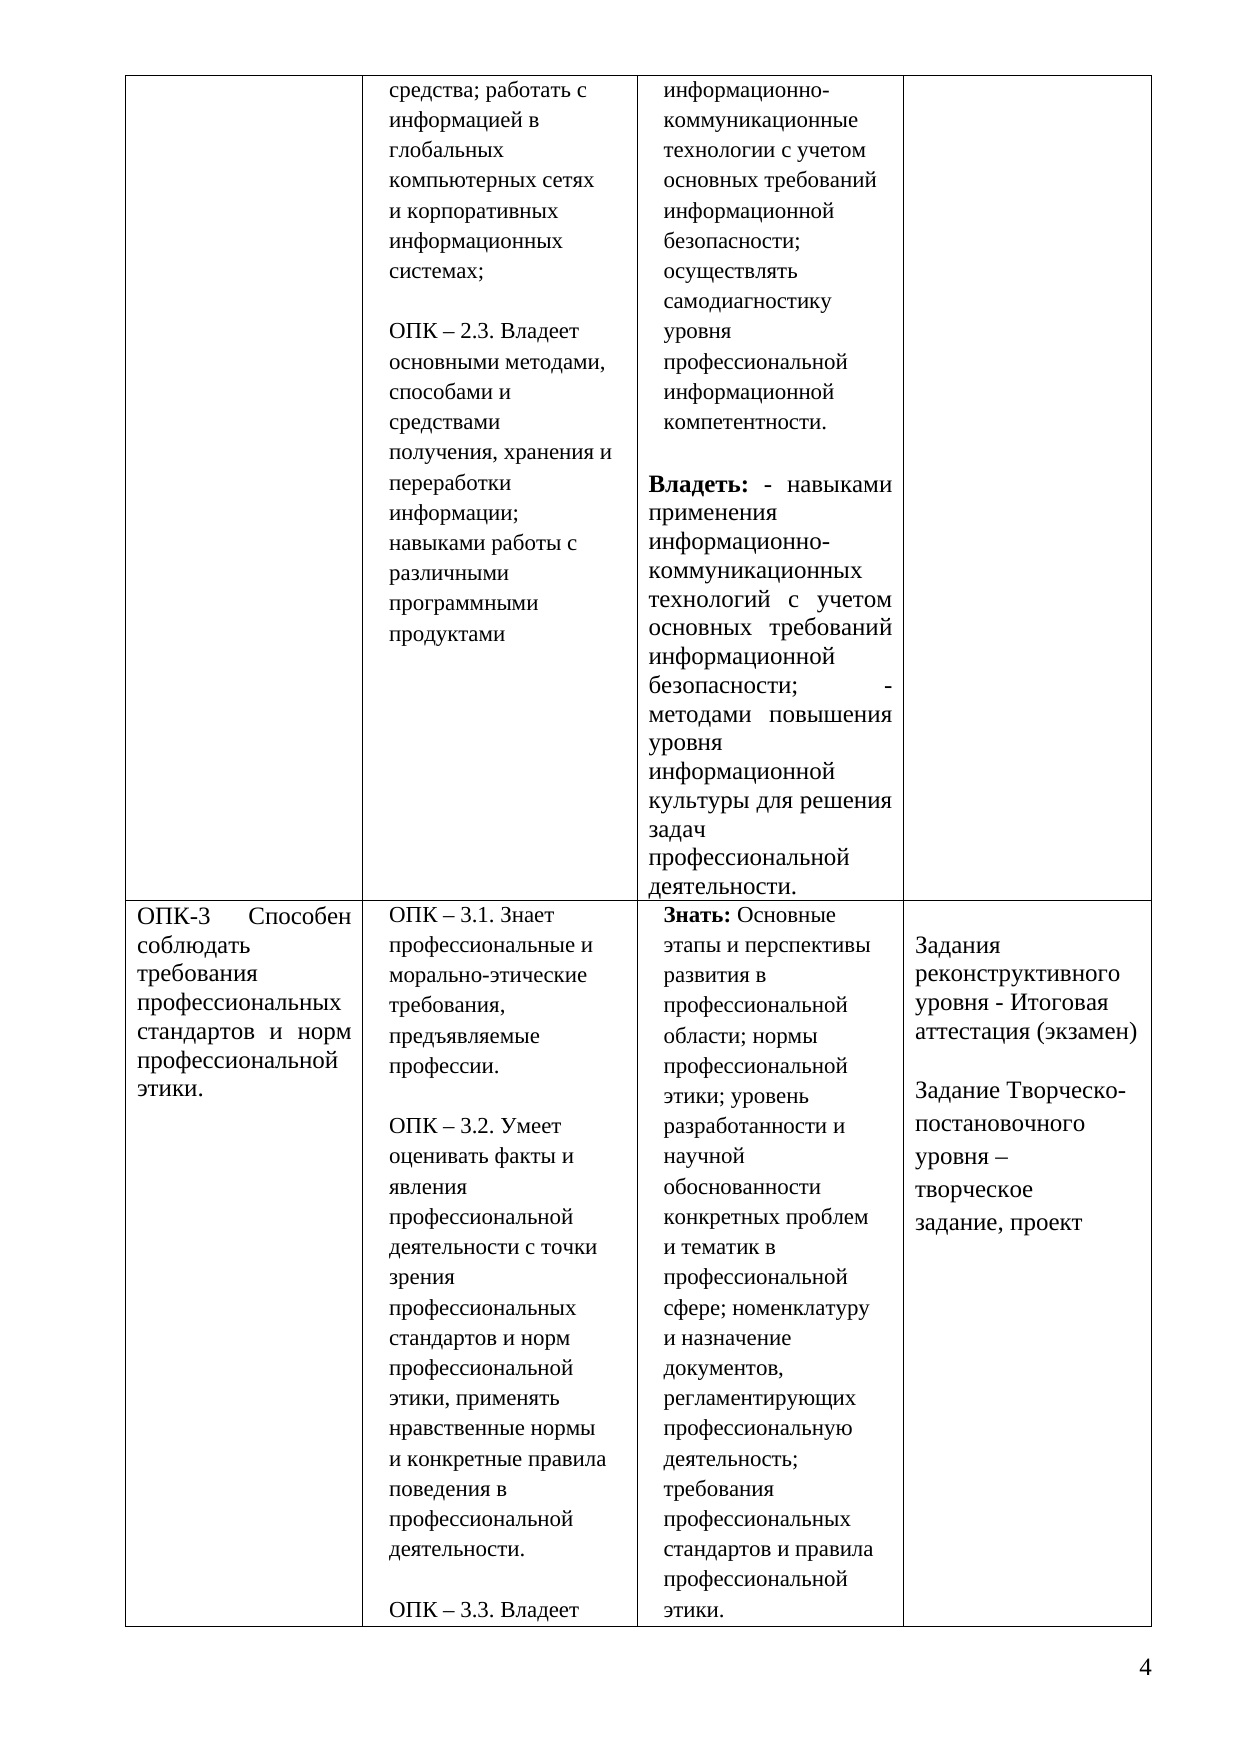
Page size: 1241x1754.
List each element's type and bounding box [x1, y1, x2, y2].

table_cell [904, 76, 1151, 900]
table_cell [638, 76, 903, 900]
table_cell [904, 901, 1151, 1626]
table_cell [363, 901, 637, 1626]
table_cell [638, 901, 903, 1626]
table_cell [126, 901, 362, 1626]
table_cell [363, 76, 637, 900]
table_cell [126, 76, 362, 900]
